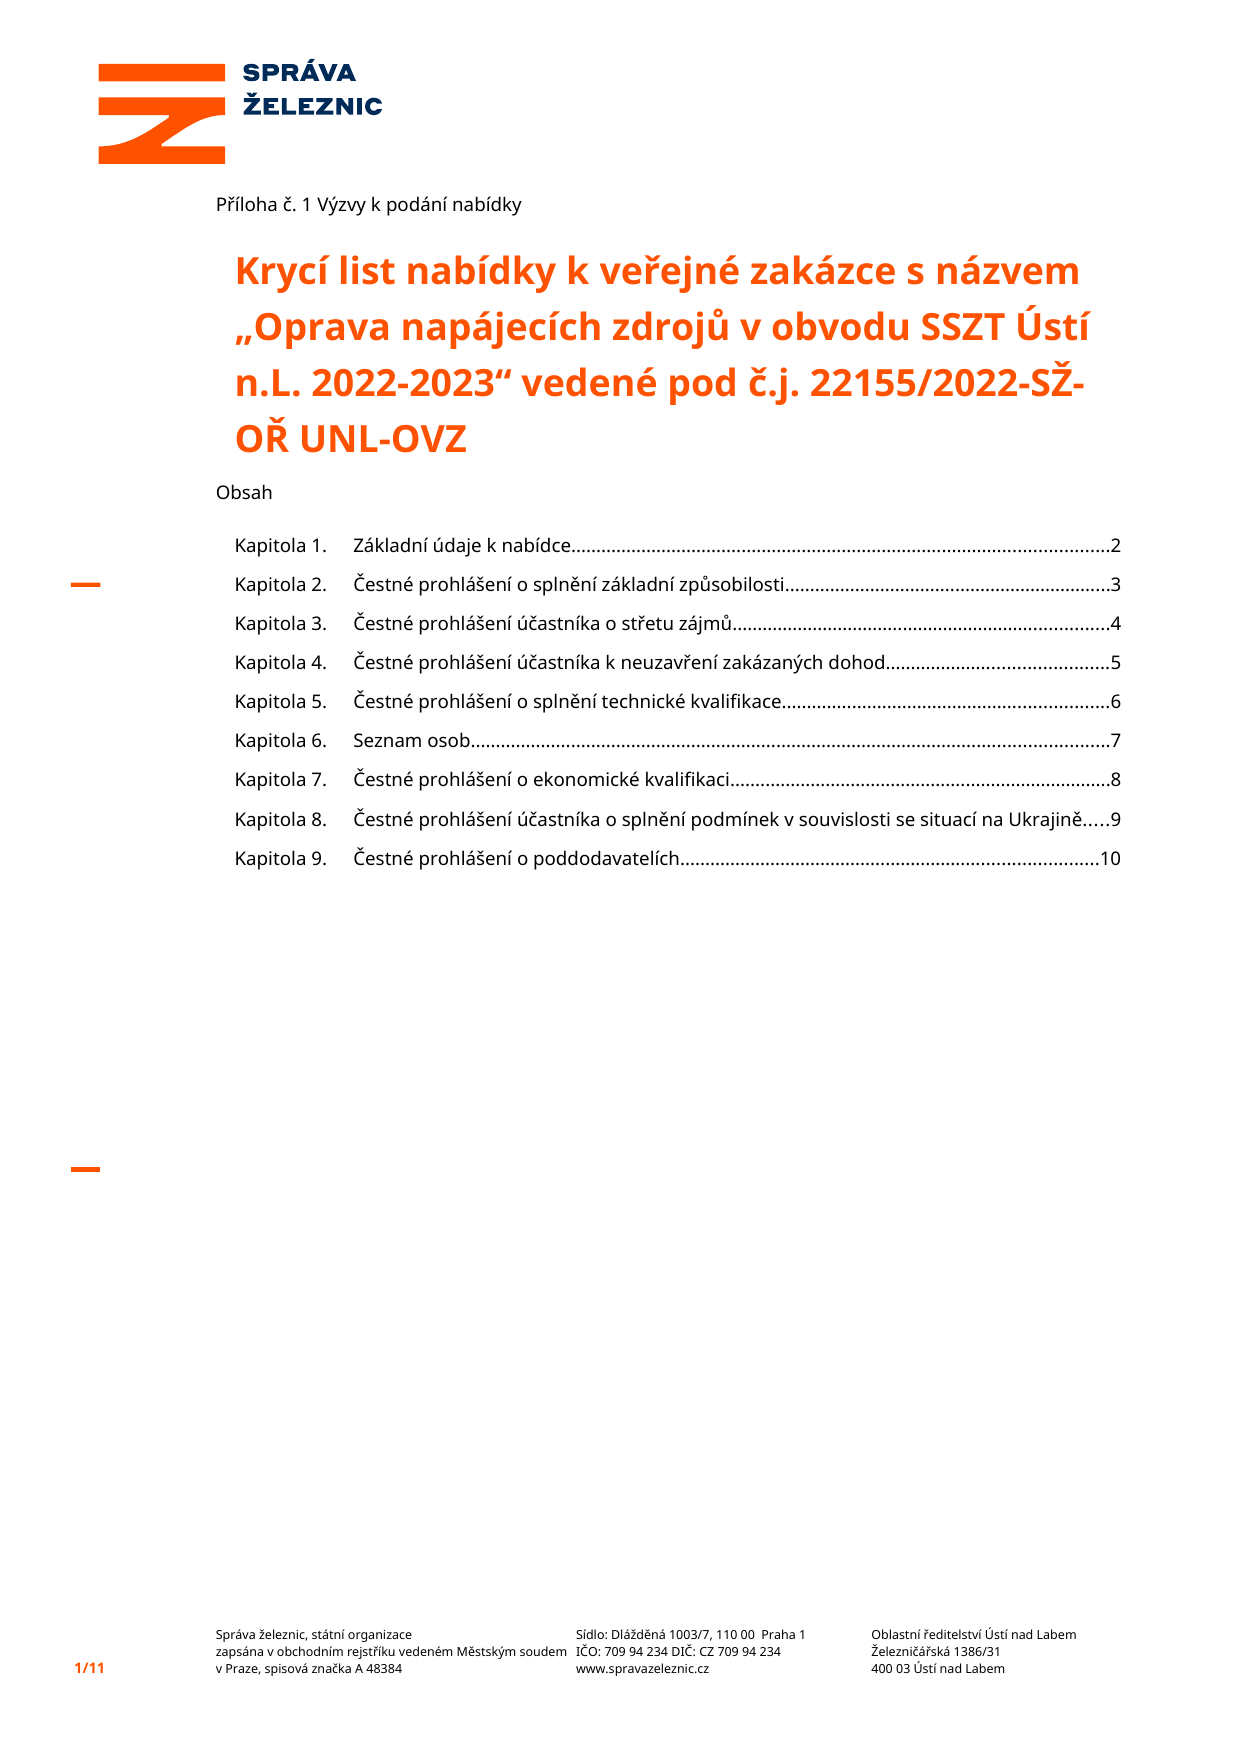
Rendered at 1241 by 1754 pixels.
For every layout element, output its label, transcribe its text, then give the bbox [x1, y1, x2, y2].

text Krycí list nabídky k veřejné zakázce s názvem „Oprava napájecích zdrojů v obvodu SSZT Ústí n.L. 2022-2023“ vedené pod č.j. 22155/2022-SŽ-OŘ UNL-OVZ [234, 244, 1122, 464]
text Příloha č. 1 Výzvy k podání nabídky [216, 191, 1122, 217]
